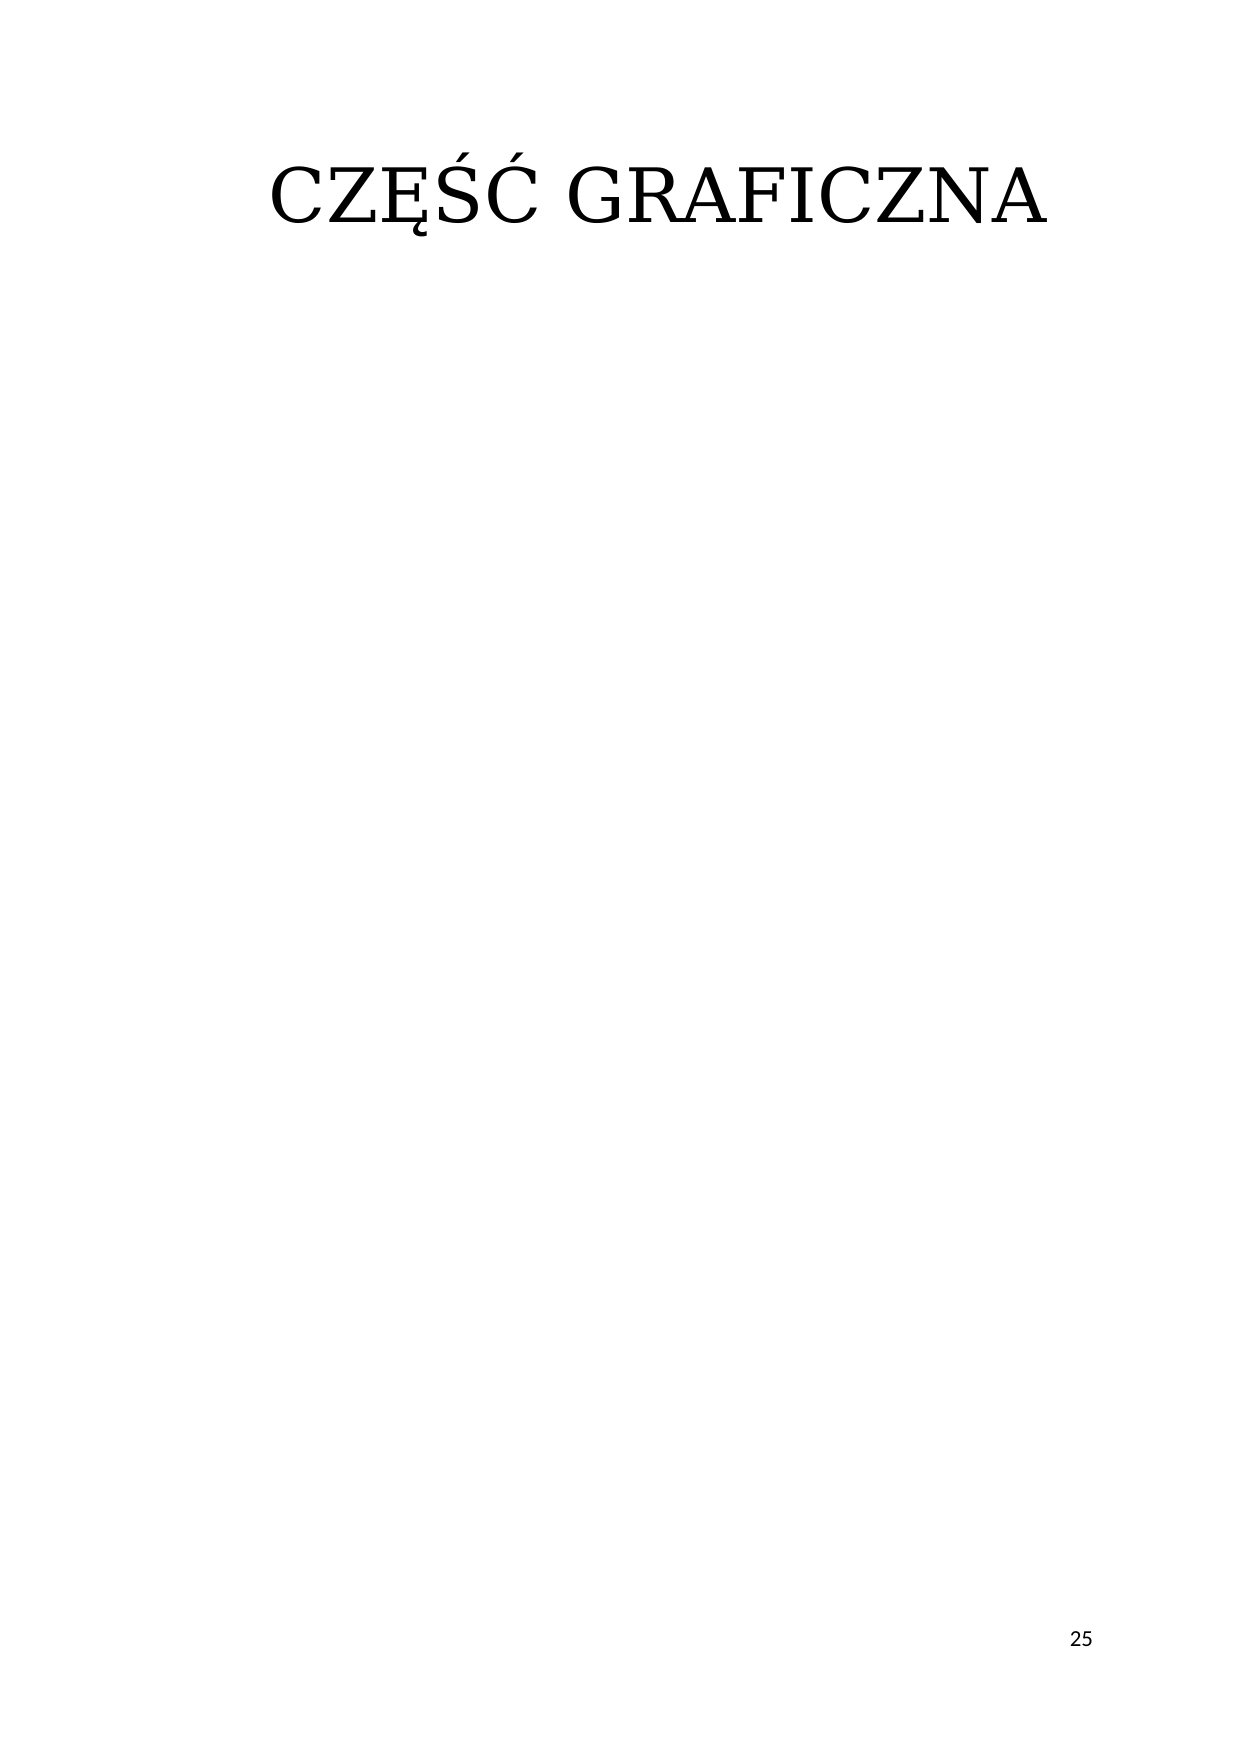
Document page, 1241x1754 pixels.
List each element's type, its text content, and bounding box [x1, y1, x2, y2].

list CZĘŚĆ GRAFICZNA [223, 148, 1093, 238]
